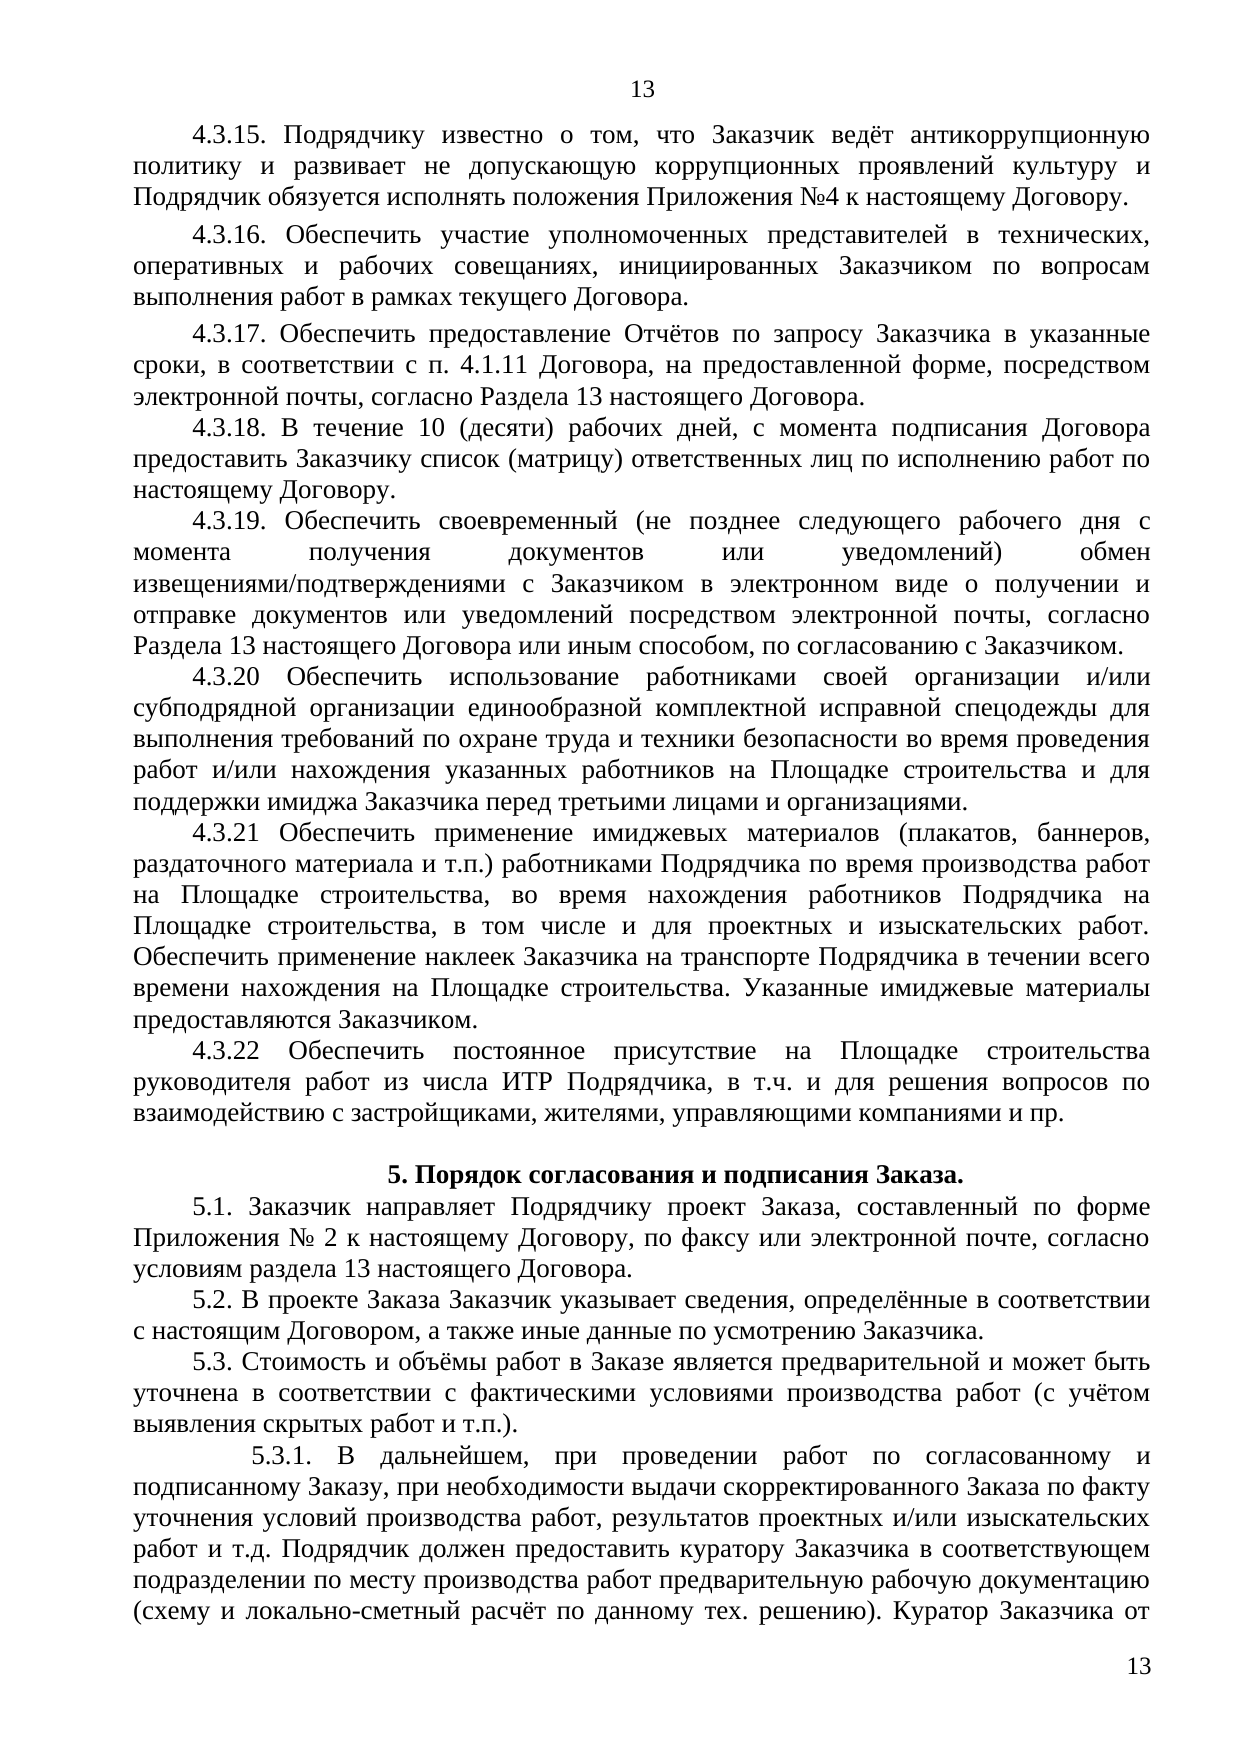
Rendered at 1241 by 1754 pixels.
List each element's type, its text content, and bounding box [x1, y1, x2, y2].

text 4.3.19. Обеспечить своевременный (не позднее следующего рабочего дня с момента получения документов или уведомлений) обмен извещениями/подтверждениями с Заказчиком в электронном виде о получении и отправке документов или уведомлений посредством электронной почты, согласно Раздела 13 настоящего Договора или иным способом, по согласованию с Заказчиком. [133, 504, 1152, 660]
list 4.3.21 Обеспечить применение имиджевых материалов (плакатов, баннеров, раздаточного материала и т.п.) работниками Подрядчика по время производства работ на Площадке строительства, во время нахождения работников Подрядчика на Площадке строительства, в том числе и для проектных и изыскательских работ. Обеспечить применение наклеек Заказчика на транспорте Подрядчика в течении всего времени нахождения на Площадке строительства. Указанные имиджевые материалы предоставляются Заказчиком. [133, 816, 1152, 1034]
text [133, 1439, 1152, 1626]
list 4.3.15. Подрядчику известно о том, что Заказчик ведёт антикоррупционную политику и развивает не допускающую коррупционных проявлений культуру и Подрядчик обязуется исполнять положения Приложения №4 к настоящему Договору. [133, 118, 1152, 212]
text 5.3. Стоимость и объёмы работ в Заказе является предварительной и может быть уточнена в соответствии с фактическими условиями производства работ (с учётом выявления скрытых работ и т.п.). [133, 1345, 1152, 1439]
list 4.3.22 Обеспечить постоянное присутствие на Площадке строительства руководителя работ из числа ИТР Подрядчика, в т.ч. и для решения вопросов по взаимодействию с застройщиками, жителями, управляющими компаниями и пр. [133, 1034, 1152, 1127]
text 5.1. Заказчик направляет Подрядчику проект Заказа, составленный по форме Приложения № 2 к настоящему Договору, по факсу или электронной почте, согласно условиям раздела 13 настоящего Договора. [133, 1189, 1152, 1283]
text 4.3.17. Обеспечить предоставление Отчётов по запросу Заказчика в указанные сроки, в соответствии с п. 4.1.11 Договора, на предоставленной форме, посредством электронной почты, согласно Раздела 13 настоящего Договора. [133, 317, 1152, 411]
text 4.3.16. Обеспечить участие уполномоченных представителей в технических, оперативных и рабочих совещаниях, инициированных Заказчиком по вопросам выполнения работ в рамках текущего Договора. [133, 218, 1152, 311]
text 5. Порядок согласования и подписания Заказа. [200, 1158, 1152, 1189]
list 4.3.20 Обеспечить использование работниками своей организации и/или субподрядной организации единообразной комплектной исправной спецодежды для выполнения требований по охране труда и техники безопасности во время проведения работ и/или нахождения указанных работников на Площадке строительства и для поддержки имиджа Заказчика перед третьими лицами и организациями. [133, 660, 1152, 816]
text 4.3.18. В течение 10 (десяти) рабочих дней, с момента подписания Договора предоставить Заказчику список (матрицу) ответственных лиц по исполнению работ по настоящему Договору. [133, 411, 1152, 504]
text 5.2. В проекте Заказа Заказчик указывает сведения, определённые в соответствии с настоящим Договором, а также иные данные по усмотрению Заказчика. [133, 1283, 1152, 1345]
